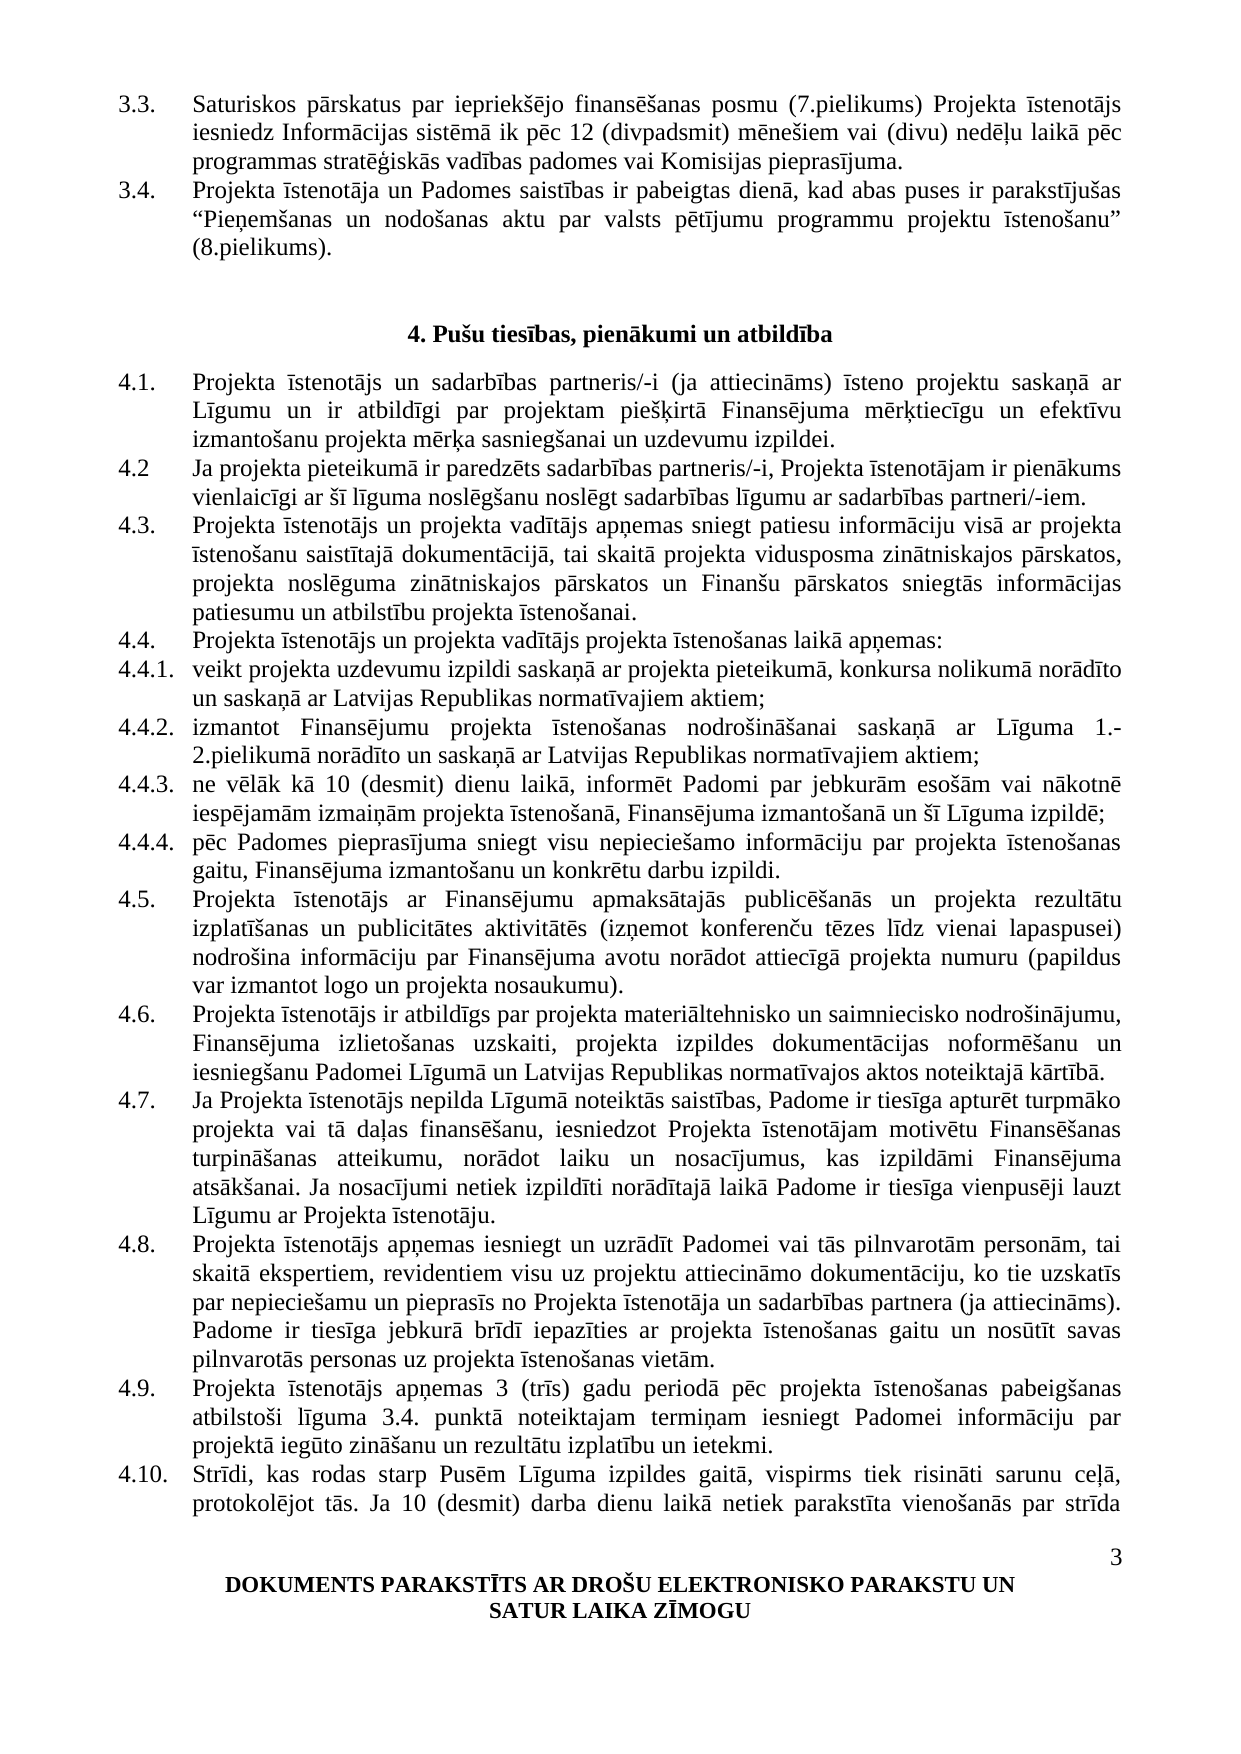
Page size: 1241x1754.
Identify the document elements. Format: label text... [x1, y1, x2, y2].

text 4.4.2. izmantot Finansējumu projekta īstenošanas nodrošināšanai saskaņā ar Līguma 1.-2.pielikumā norādīto un saskaņā ar Latvijas Republikas normatīvajiem aktiem; [118, 712, 1122, 769]
text 4.9. Projekta īstenotājs apņemas 3 (trīs) gadu periodā pēc projekta īstenošanas pabeigšanas atbilstoši līguma 3.4. punktā noteiktajam termiņam iesniegt Padomei informāciju par projektā iegūto zināšanu un rezultātu izplatību un ietekmi. [118, 1373, 1122, 1459]
text 4.4. Projekta īstenotājs un projekta vadītājs projekta īstenošanas laikā apņemas: [118, 625, 1122, 654]
text 4.4.4. pēc Padomes pieprasījuma sniegt visu nepieciešamo informāciju par projekta īstenošanas gaitu, Finansējuma izmantošanu un konkrētu darbu izpildi. [118, 827, 1122, 884]
text 4.4.1. veikt projekta uzdevumu izpildi saskaņā ar projekta pieteikumā, konkursa nolikumā norādīto un saskaņā ar Latvijas Republikas normatīvajiem aktiem; [118, 654, 1122, 712]
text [118, 1459, 1122, 1517]
text 4.2 Ja projekta pieteikumā ir paredzēts sadarbības partneris/-i, Projekta īstenotājam ir pienākums vienlaicīgi ar šī līguma noslēgšanu noslēgt sadarbības līgumu ar sadarbības partneri/-iem. [118, 453, 1122, 510]
text 3.3. (divu) nedēļu laikā pēc programmas stratēģiskās vadības padomes vai Komisijas pieprasījuma. [118, 89, 1122, 175]
text 4.4.3. ne vēlāk kā 10 (desmit) dienu laikā, informēt Padomi par jebkurām esošām vai nākotnē iespējamām izmaiņām projekta īstenošanā, Finansējuma izmantošanā un šī Līguma izpildē; [118, 769, 1122, 827]
text 4.3. Projekta īstenotājs un projekta vadītājs apņemas sniegt patiesu informāciju visā ar projekta īstenošanu saistītajā dokumentācijā, tai skaitā projekta projekta noslēguma zinātniskajos pārskatos un Finanšu pārskatos sniegtās informācijas patiesumu un atbilstību projekta īstenošanai. [118, 510, 1122, 625]
text 4. Pušu tiesības, pienākumi un atbildība [118, 319, 1122, 347]
text 3.4. Projekta īstenotāja un Padomes saistības ir pabeigtas dienā, kad abas puses ir parakstījušas “Pieņemšanas un nodošanas aktu par valsts pētījumu programmu projektu īstenošanu” (8.pielikums). [118, 175, 1122, 261]
text 4.6. Projekta īstenotājs ir atbildīgs par projekta materiāltehnisko un saimniecisko nodrošinājumu, Finansējuma izlietošanas uzskaiti, projekta izpildes dokumentācijas noformēšanu un iesniegšanu Padomei Līgumā un Latvijas Republikas normatīvajos aktos noteiktajā kārtībā. [118, 999, 1122, 1085]
text 4.1. Projekta īstenotājs un sadarbības partneris/-i (ja attiecināms) īsteno projektu saskaņā ar Līgumu un ir atbildīgi par projektam piešķirtā Finansējuma mērķtiecīgu un efektīvu izmantošanu projekta mērķa sasniegšanai un uzdevumu izpildei. [118, 367, 1122, 453]
text 4.7. Ja Projekta īstenotājs nepilda Līgumā noteiktās saistības, Padome ir tiesīga apturēt turpmāko projekta vai tā daļas finansēšanu, iesniedzot Projekta īstenotājam motivētu Finansēšanas turpināšanas atteikumu, norādot laiku un nosacījumus, kas izpildāmi Finansējuma atsākšanai. Ja nosacījumi netiek izpildīti norādītajā laikā Padome ir tiesīga vienpusēji lauzt Līgumu ar Projekta īstenotāju. [118, 1085, 1122, 1229]
text 4.5. Projekta īstenotājs ar Finansējumu apmaksātajās publicēšanās un projekta rezultātu izplatīšanas un publicitātes aktivitātēs (izņemot konferenču tēzes līdz vienai lapaspusei) nodrošina informāciju par Finansējuma avotu norādot attiecīgā projekta numuru (papildus var izmantot logo un projekta nosaukumu). [118, 884, 1122, 999]
text 4.8. Projekta īstenotājs apņemas iesniegt un uzrādīt Padomei vai tās pilnvarotām personām, tai skaitā ekspertiem, revidentiem visu uz projektu attiecināmo dokumentāciju, ko tie uzskatīs par nepieciešamu un pieprasīs no Projekta īstenotāja un sadarbības partnera (ja attiecināms). Padome ir tiesīga jebkurā brīdī iepazīties ar projekta īstenošanas gaitu un nosūtīt savas pilnvarotās personas uz projekta īstenošanas vietām. [118, 1229, 1122, 1373]
